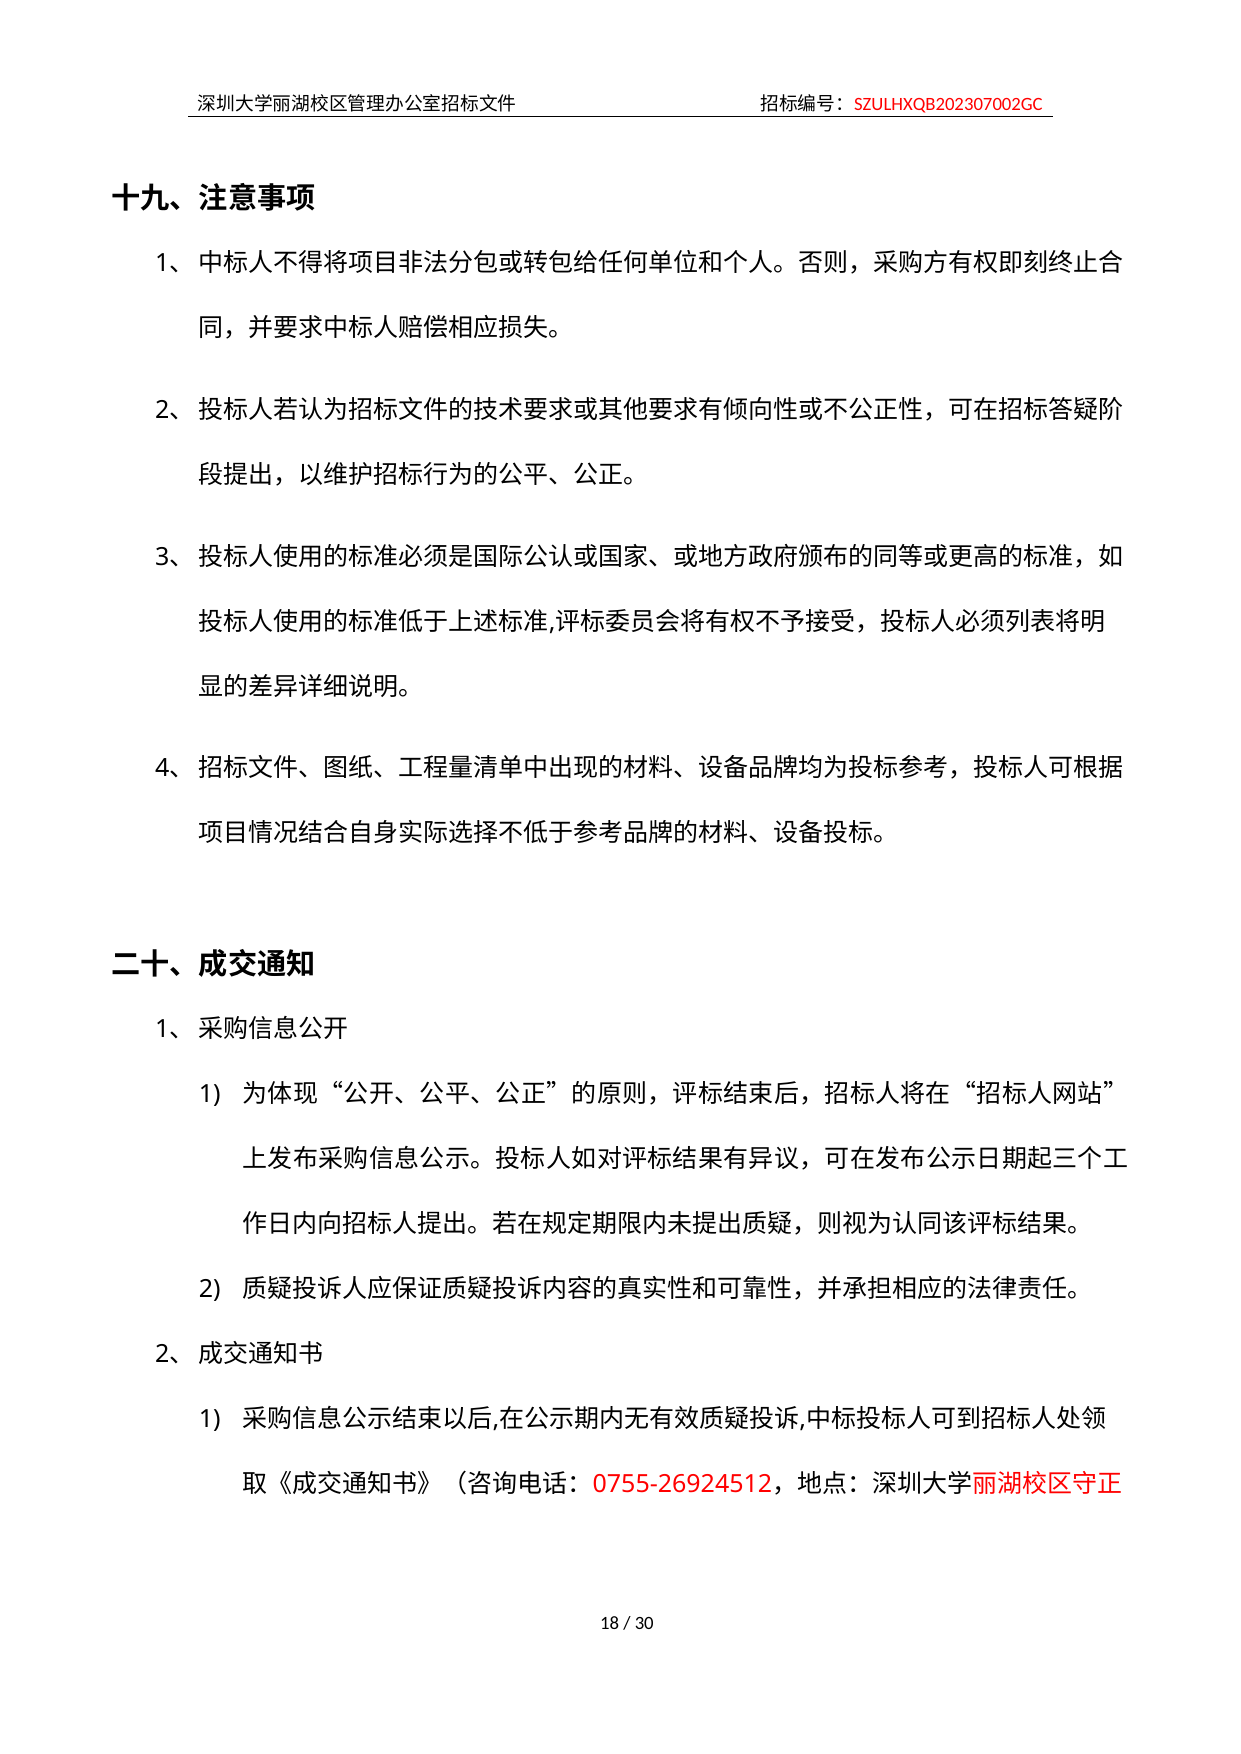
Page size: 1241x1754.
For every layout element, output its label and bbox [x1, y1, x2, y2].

table_header [110, 162, 1131, 1514]
